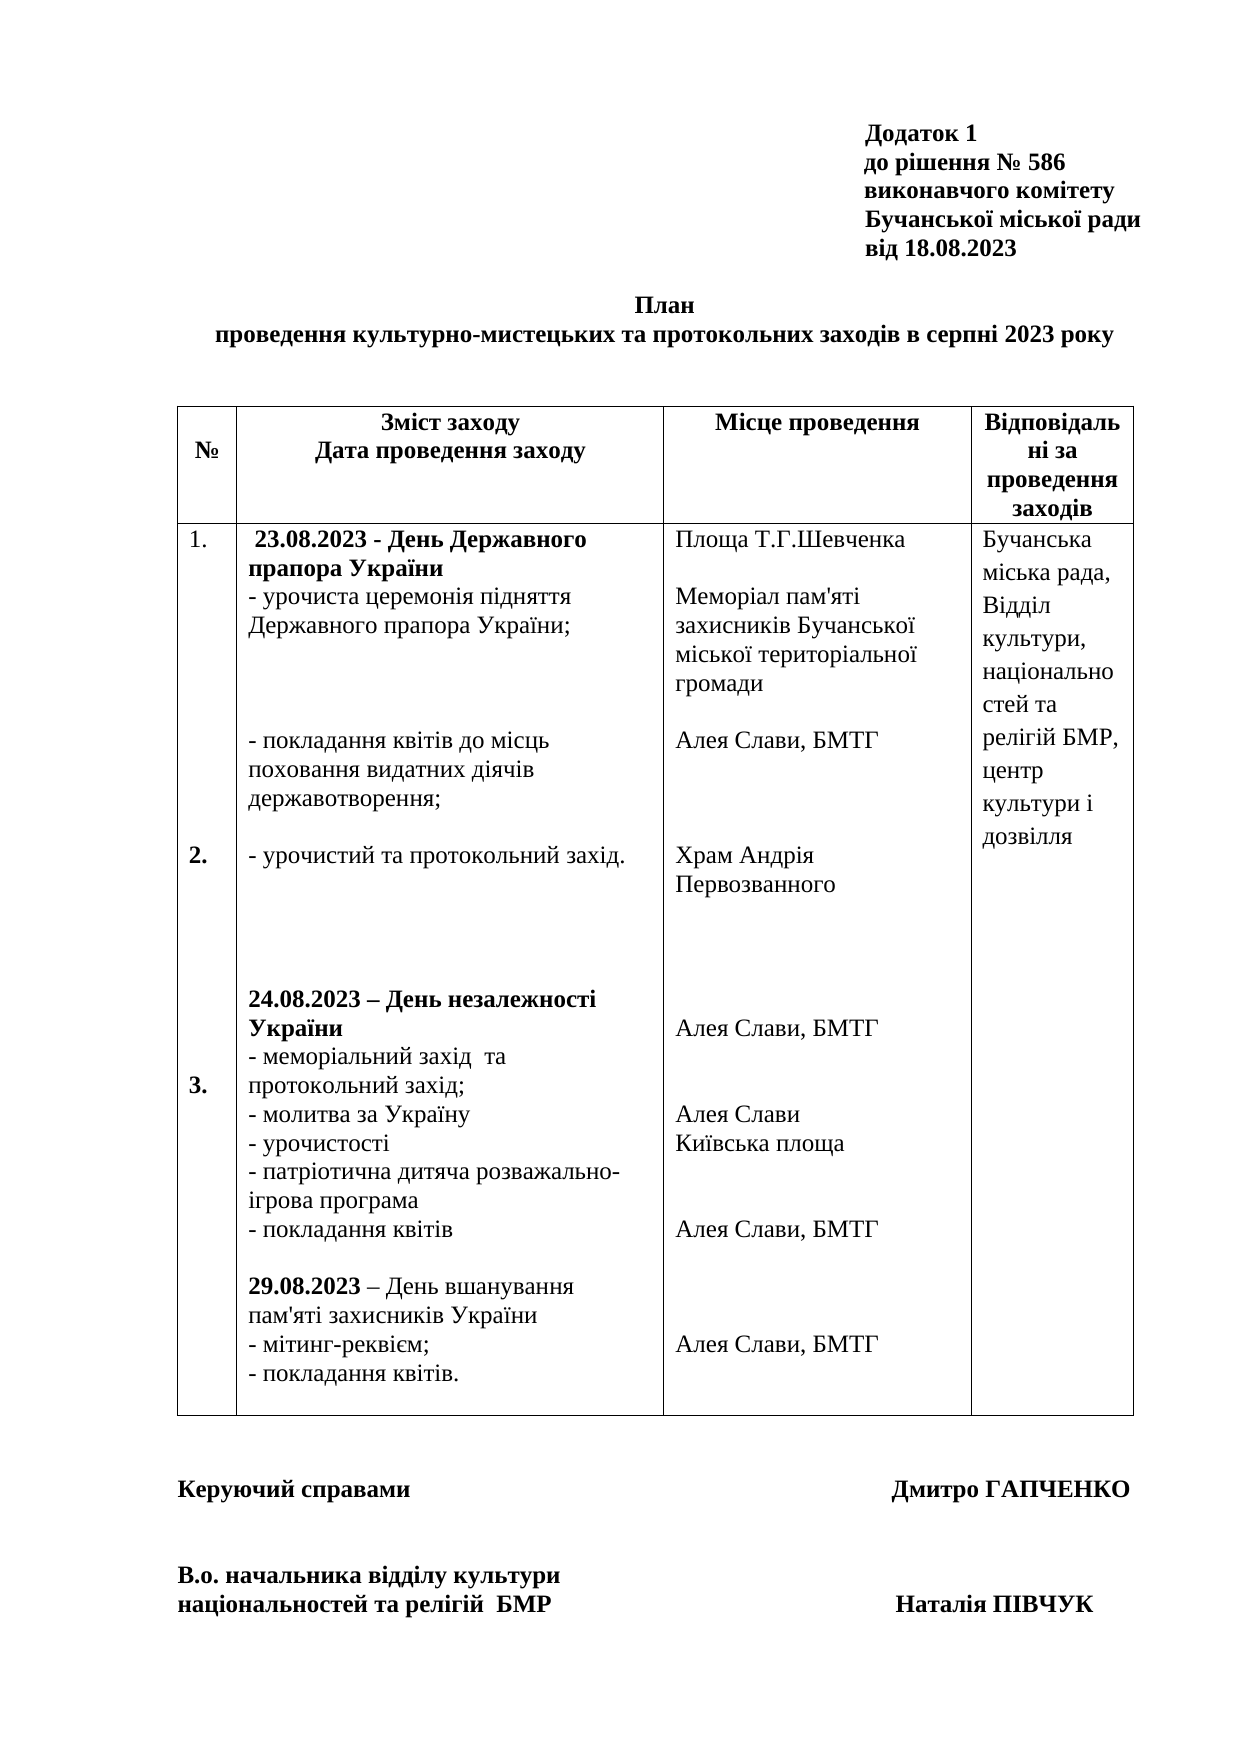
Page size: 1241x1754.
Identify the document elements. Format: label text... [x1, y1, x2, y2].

table_cell 23.08.2023 - День Державного прапора України - урочиста церемонія підняття Державного прапора України; - покладання квітів до місць поховання видатних діячів державотворення; - урочистий та протокольний захід. 24.08.2023 – День незалежності України - меморіальний захід та протокольний захід; - молитва за Україну - урочистості - патріотична дитяча розважально-ігрова програма - покладання квітів 29.08.2023 – День вшанування пам'яті захисників України - мітинг-реквієм; - покладання квітів. [237, 524, 663, 1415]
text Бучанської міської ради [833, 204, 1152, 233]
table_header №3 № [178, 407, 236, 523]
text виконавчого комітету [177, 176, 1152, 204]
text План [177, 291, 1152, 319]
table_cell Бучанська міська рада, Відділ культури, національностей та релігій БМР, центр культури і дозвілля [972, 524, 1133, 1415]
table_header Зміст заходу Дата проведення заходу [237, 407, 663, 523]
text національностей та релігій БМР Наталія ПІВЧУК [177, 1589, 1152, 1617]
text Додаток 1 [177, 118, 1152, 147]
text до рішення № 586 [177, 147, 1152, 176]
table_header Місце проведення [664, 407, 971, 523]
text Керуючий справами Дмитро ГАПЧЕНКО [177, 1474, 1152, 1502]
table_cell 1. 2. 3. [178, 524, 236, 1415]
text проведення культурно-мистецьких та протокольних заходів в серпні 2023 року [177, 319, 1152, 348]
text В.о. начальника відділу культури [177, 1560, 1152, 1589]
table_cell Площа Т.Г.Шевченка Меморіал пам'яті захисників Бучанської міської територіальної громади Алея Слави, БМТГ Храм Андрія Первозванного Алея Слави, БМТГ Алея Слави Київська площа Алея Слави, БМТГ Алея Слави, БМТГ [664, 524, 971, 1415]
table_header Відповідальні за проведення заходів [972, 407, 1133, 523]
text від 18.08.2023 [833, 233, 1152, 262]
